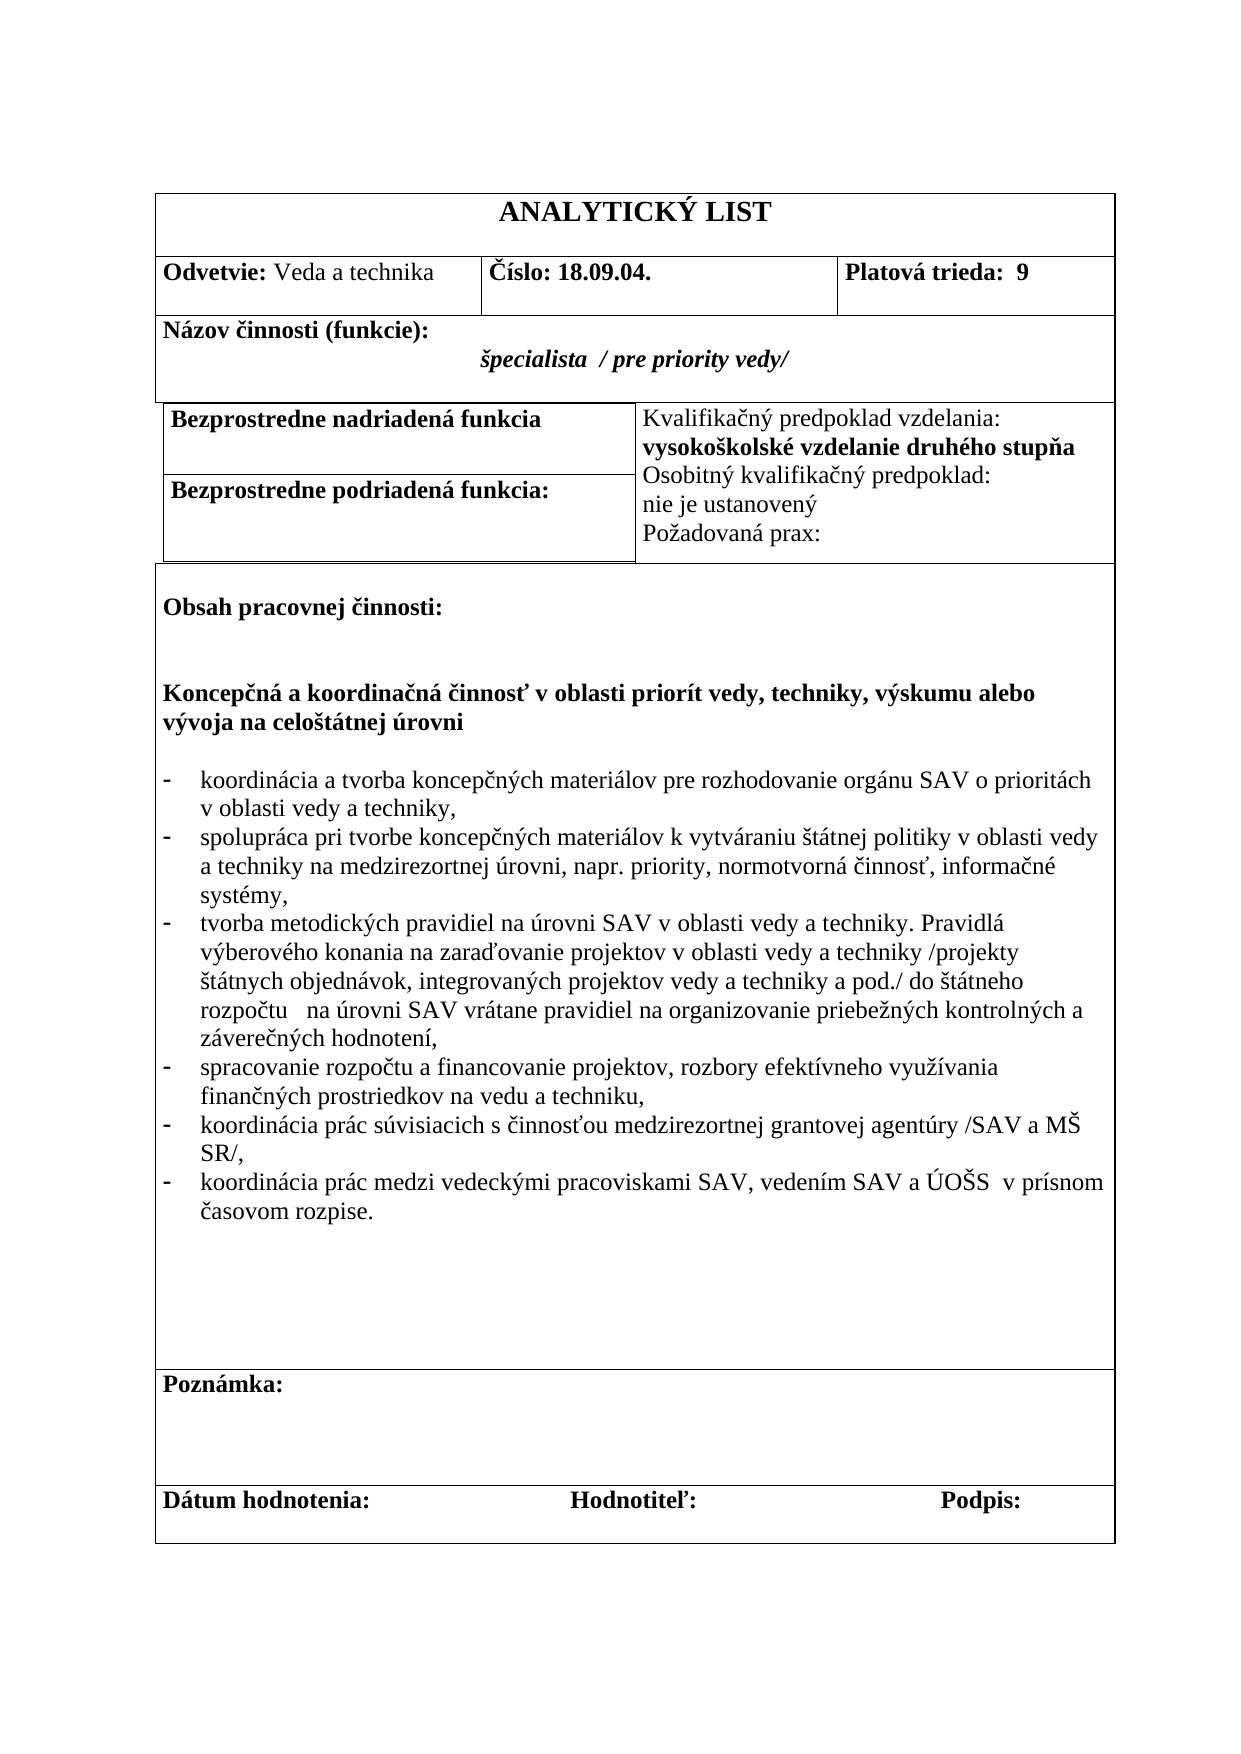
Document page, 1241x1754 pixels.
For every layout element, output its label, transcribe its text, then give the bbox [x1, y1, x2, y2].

table_header ANALYTICKÝ LIST [156, 194, 1114, 256]
table_cell Obsah pracovnej činnosti: Koncepčná a koordinačná činnosť v oblasti priorít vedy, techniky, výskumu alebo vývoja na celoštátnej úrovni koordinácia a tvorba koncepčných materiálov pre rozhodovanie orgánu SAV o prioritách v oblasti vedy a techniky, spolupráca pri tvorbe koncepčných materiálov k vytváraniu štátnej politiky v oblasti vedy a techniky na medzirezortnej úrovni, napr. priority, normotvorná činnosť, informačné systémy, tvorba metodických pravidiel na úrovni SAV v oblasti vedy a techniky. Pravidlá výberového konania na zaraďovanie projektov v oblasti vedy a techniky /projekty štátnych objednávok, integrovaných projektov vedy a techniky a pod./ do štátneho rozpočtu na úrovni SAV vrátane pravidiel na organizovanie priebežných kontrolných a záverečných hodnotení, spracovanie rozpočtu a financovanie projektov, rozbory efektívneho využívania finančných prostriedkov na vedu a techniku, koordinácia prác súvisiacich s činnosťou medzirezortnej grantovej agentúry /SAV a MŠ SR/, koordinácia prác medzi vedeckými pracoviskami SAV, vedením SAV a ÚOŠS v prísnom časovom rozpise. [156, 564, 1114, 1368]
table_cell Kvalifikačný predpoklad vzdelania: vysokoškolské vzdelanie druhého stupňa Osobitný kvalifikačný predpoklad: nie je ustanovený Požadovaná prax: [636, 403, 1114, 562]
table_cell Názov činnosti (funkcie): špecialista / pre priority vedy/ [156, 316, 1114, 402]
table_cell Poznámka: [156, 1370, 1114, 1484]
table_cell [164, 475, 635, 561]
table_cell Platová trieda: 9 [838, 257, 1114, 314]
table_cell [164, 404, 635, 474]
table_cell Číslo: 18.09.04. [482, 257, 837, 314]
table_cell [155, 403, 163, 562]
table_cell Odvetvie: Veda a technika [156, 257, 481, 314]
table_cell Dátum hodnotenia: Hodnotiteľ: Podpis: [156, 1486, 1114, 1543]
